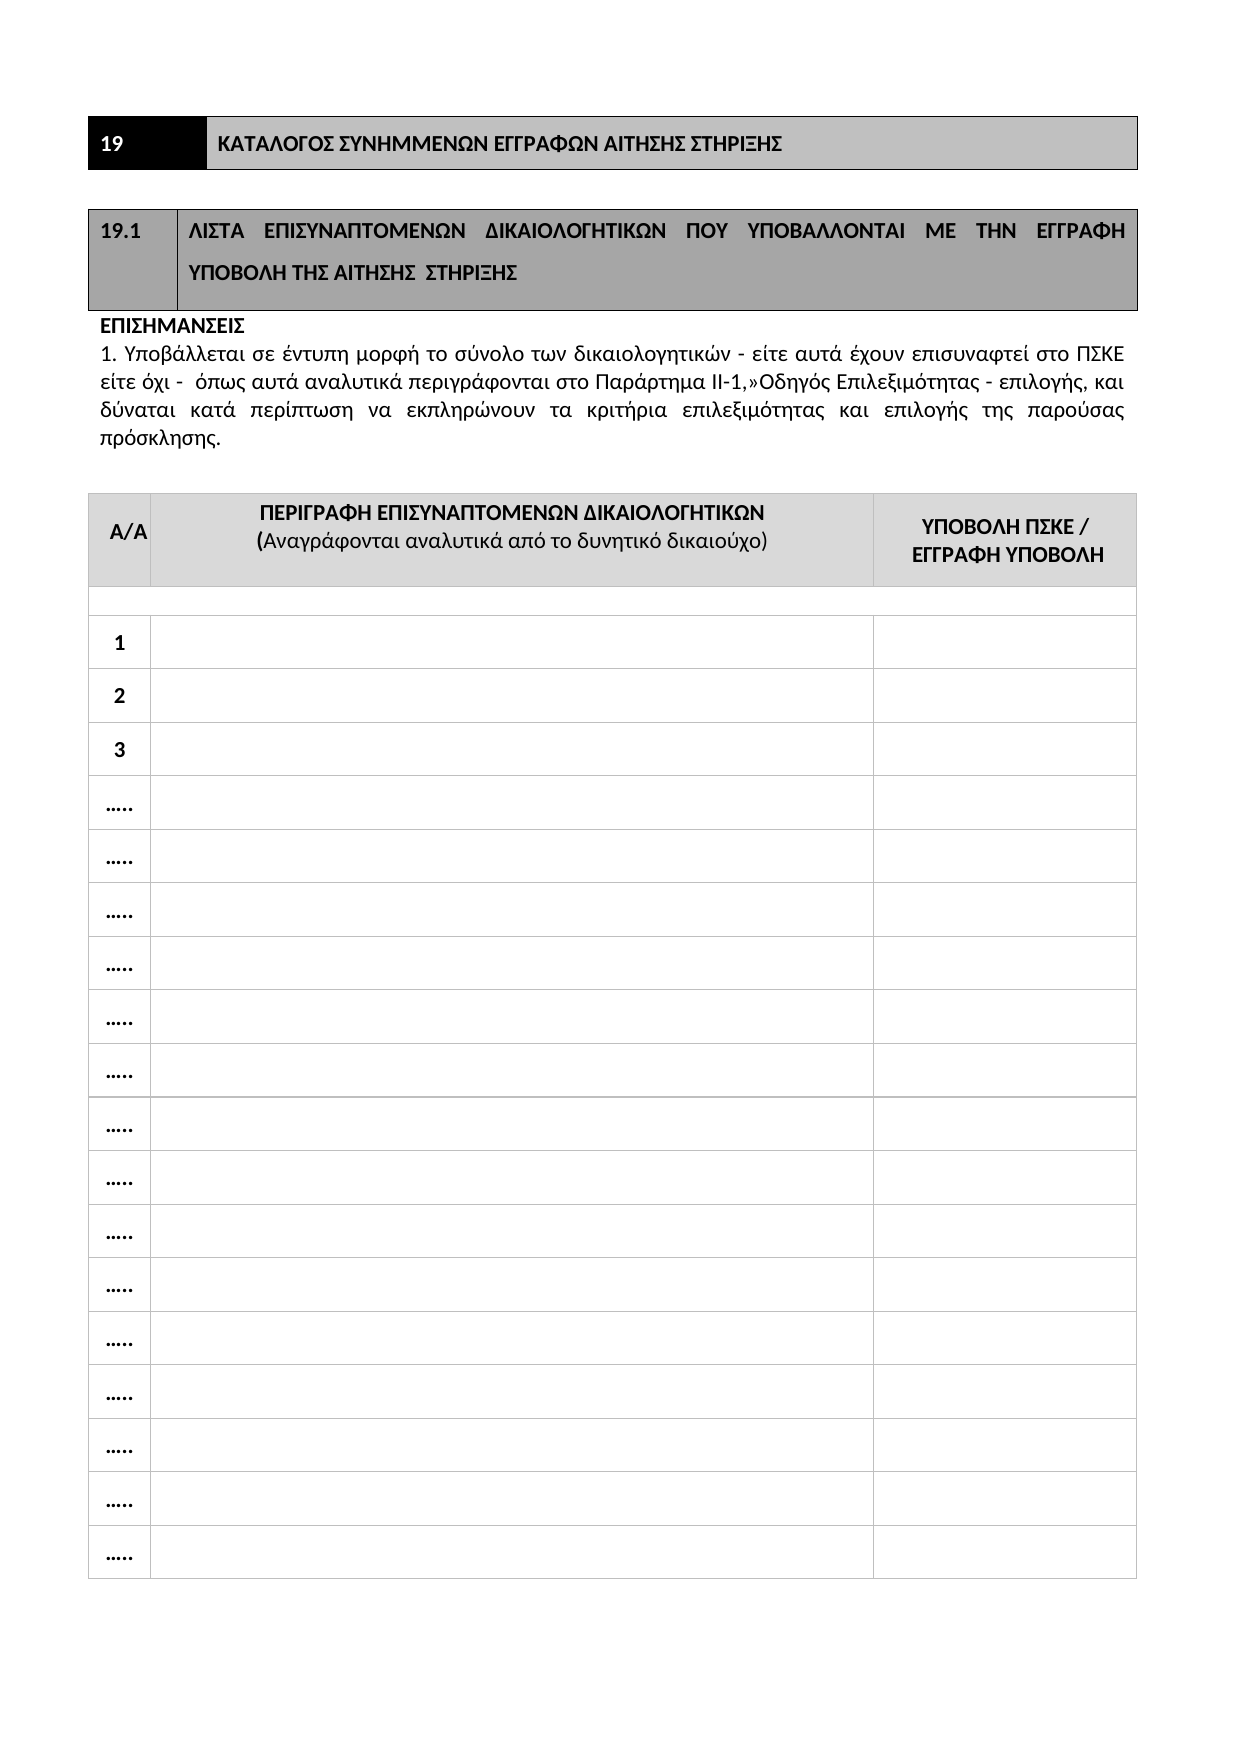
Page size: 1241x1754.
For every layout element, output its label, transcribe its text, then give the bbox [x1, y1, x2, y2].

table_cell ….. [89, 1526, 150, 1578]
table_header ΚΑΤΑΛΟΓΟΣ ΣΥΝΗΜΜΕΝΩΝ ΕΓΓΡΑΦΩΝ ΑΙΤΗΣΗΣ ΣΤΗΡΙΞΗΣ [207, 117, 1137, 169]
table_cell ….. [89, 990, 150, 1043]
table_cell 3 [89, 723, 150, 775]
table_cell ….. [89, 776, 150, 829]
table_cell [151, 883, 873, 936]
table_cell [874, 830, 1136, 882]
table_header ΠΕΡΙΓΡΑΦΗ ΕΠΙΣΥΝΑΠΤΟΜΕΝΩΝ ΔΙΚΑΙΟΛΟΓΗΤΙΚΩΝ (Αναγράφονται αναλυτικά από το δυνητικό δικαιούχο) [151, 494, 873, 586]
table_cell [874, 1044, 1136, 1096]
table_cell ….. [89, 1472, 150, 1525]
table_cell ΕΠΙΣΗΜΑΝΣΕΙΣ 1. Υποβάλλεται σε έντυπη μορφή το σύνολο των δικαιολογητικών - είτε αυτά έχουν επισυναφτεί στο ΠΣΚΕ είτε όχι - όπως αυτά αναλυτικά περιγράφονται στο Παράρτημα ΙΙ-1,»Οδηγός Επιλεξιμότητας - επιλογής, και δύναται κατά περίπτωση να εκπληρώνουν τα κριτήρια επιλεξιμότητας και επιλογής της παρούσας πρόσκλησης. [89, 311, 1137, 451]
table_cell [874, 1205, 1136, 1257]
table_cell [151, 1526, 873, 1578]
table_cell [874, 723, 1136, 775]
table_cell [151, 616, 873, 668]
table_cell 1 [89, 616, 150, 668]
table_cell ….. [89, 1205, 150, 1257]
table_cell [151, 1098, 873, 1150]
table_cell [151, 1258, 873, 1311]
table_cell ….. [89, 1312, 150, 1364]
table_cell [874, 1526, 1136, 1578]
table_cell [874, 1365, 1136, 1418]
table_cell [151, 1419, 873, 1471]
table_cell [151, 990, 873, 1043]
table_header 19 [89, 117, 206, 169]
table_cell [151, 830, 873, 882]
table_cell [151, 1151, 873, 1203]
table_header ΛΙΣΤΑ ΕΠΙΣΥΝΑΠΤΌΜΕΝΩΝ ΔΙΚΑΙΟΛΟΓΗΤΙΚΩΝ ΠΟΥ ΥΠΟΒΑΛΛΟΝΤΑΙ ΜΕ ΤΗΝ ΕΓΓΡΑΦΗ ΥΠΟΒΟΛΗ ΤΗΣ ΑΙΤΗΣΗΣ ΣΤΗΡΙΞΗΣ [178, 210, 1137, 310]
table_header Α/Α [89, 494, 150, 586]
table_cell ….. [89, 1044, 150, 1096]
table_cell [151, 1365, 873, 1418]
table_cell ….. [89, 1098, 150, 1150]
table_cell [874, 883, 1136, 936]
table_cell [874, 616, 1136, 668]
table_cell ….. [89, 1258, 150, 1311]
table_cell [874, 776, 1136, 829]
table_cell [874, 937, 1136, 989]
table_cell ….. [89, 830, 150, 882]
table_cell [874, 1419, 1136, 1471]
table_cell [89, 587, 1136, 614]
table_cell [151, 669, 873, 722]
table_cell [151, 776, 873, 829]
table_cell [151, 723, 873, 775]
table_cell [151, 1312, 873, 1364]
table_header 19.1 [89, 210, 177, 310]
table_cell [874, 1151, 1136, 1203]
table_cell [151, 1472, 873, 1525]
table_cell [151, 937, 873, 989]
table_cell 2 [89, 669, 150, 722]
table_cell ….. [89, 937, 150, 989]
table_cell [151, 1205, 873, 1257]
table_cell [151, 1044, 873, 1096]
table_cell [874, 669, 1136, 722]
table_header ΥΠΟΒΟΛΗ ΠΣΚΕ / ΕΓΓΡΑΦΗ ΥΠΟΒΟΛΗ [874, 494, 1136, 586]
table_cell [874, 1472, 1136, 1525]
table_cell [874, 1098, 1136, 1150]
table_cell ….. [89, 1151, 150, 1203]
table_cell ….. [89, 1419, 150, 1471]
table_cell ….. [89, 883, 150, 936]
table_cell [874, 990, 1136, 1043]
table_cell ….. [89, 1365, 150, 1418]
table_cell [874, 1258, 1136, 1311]
table_cell [874, 1312, 1136, 1364]
